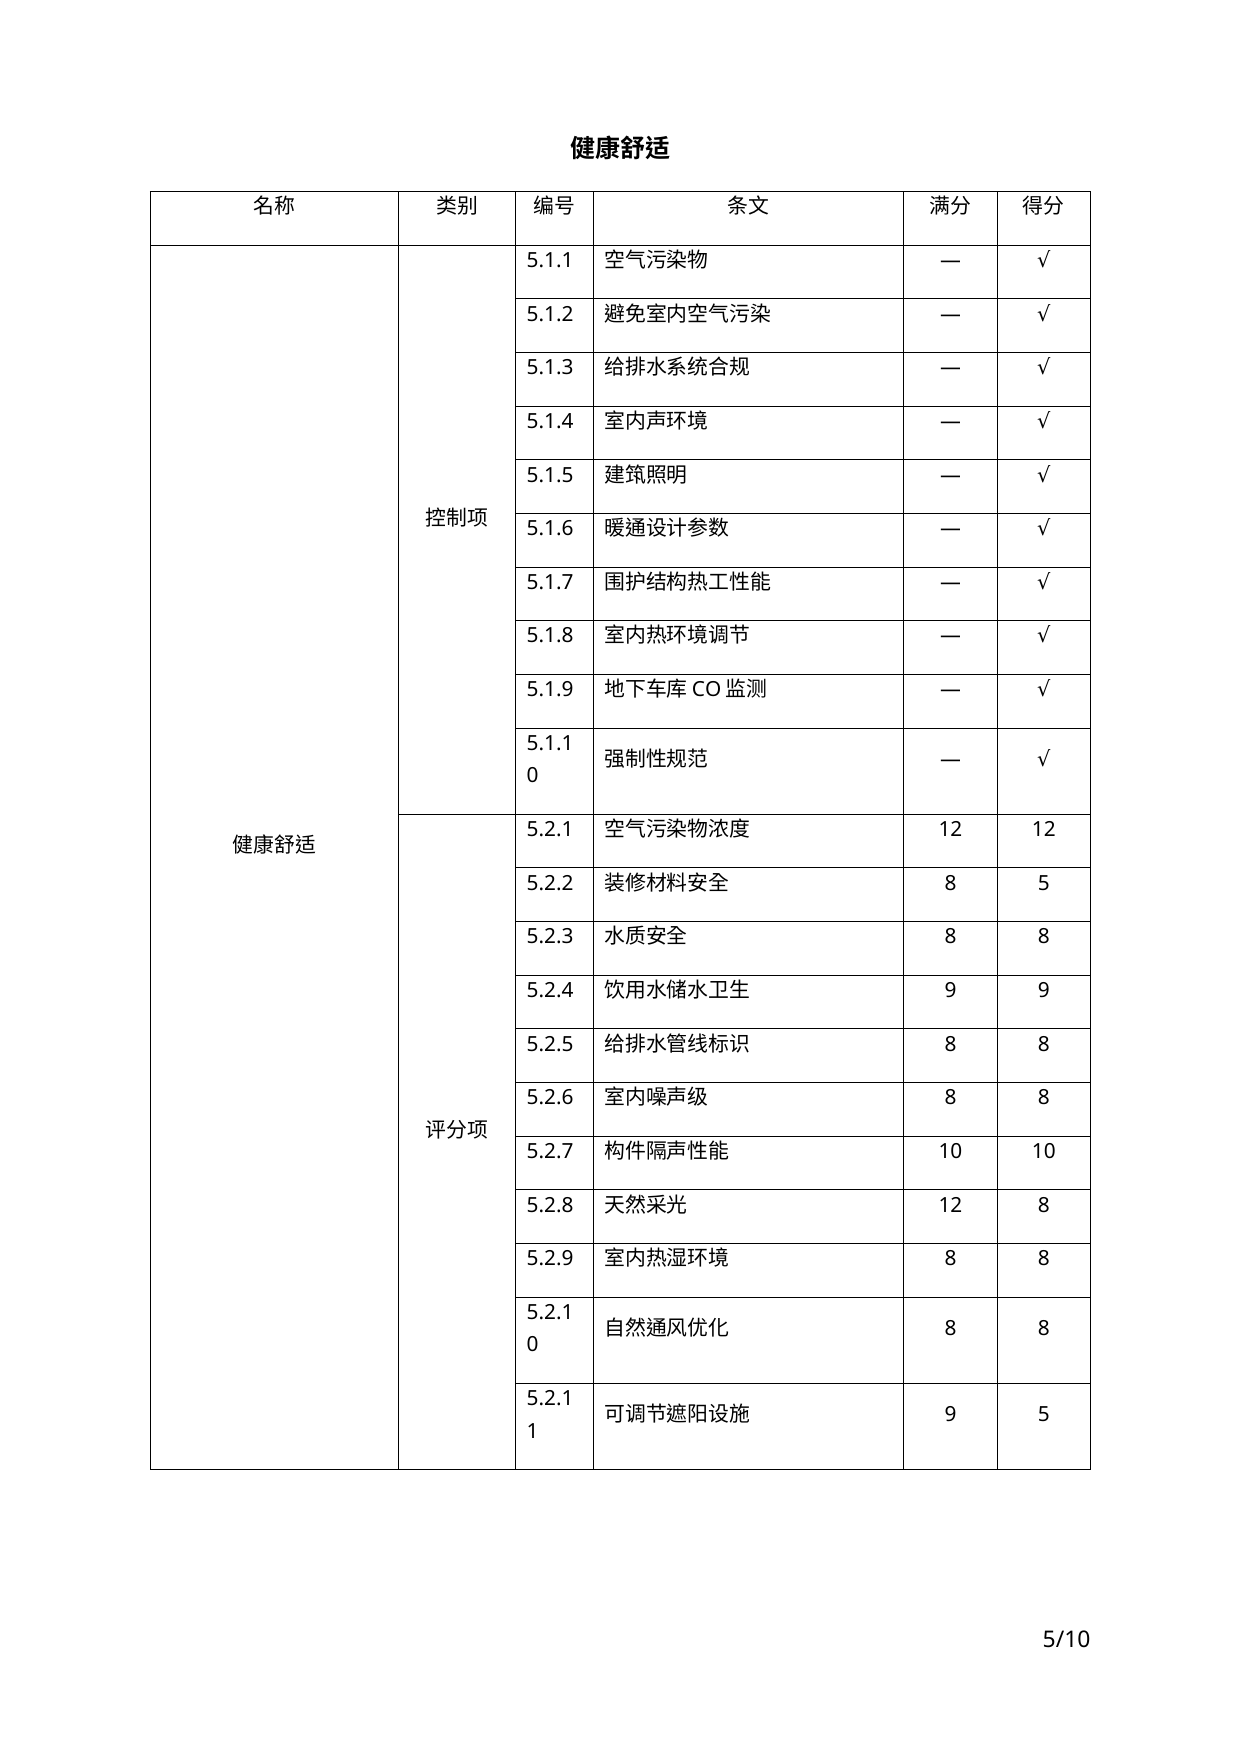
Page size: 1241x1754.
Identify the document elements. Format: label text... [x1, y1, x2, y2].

table_cell 避免室内空气污染 [594, 299, 903, 352]
table_cell 空气污染物浓度 [594, 815, 903, 867]
table_cell 空气污染物 [594, 246, 903, 298]
table_cell 5.2.3 [516, 922, 593, 974]
table_cell 8 [904, 1244, 997, 1296]
table_cell — [904, 729, 997, 814]
table_cell 天然采光 [594, 1190, 903, 1243]
table_cell 5.2.5 [516, 1029, 593, 1082]
table_cell 5.2.10 [516, 1298, 593, 1383]
table_cell 围护结构热工性能 [594, 568, 903, 620]
table_cell — [904, 353, 997, 406]
table_header 类别 [399, 192, 515, 244]
table_cell √ [998, 460, 1090, 513]
table_cell 5.2.8 [516, 1190, 593, 1243]
table_cell 水质安全 [594, 922, 903, 974]
table_cell 5.2.11 [516, 1384, 593, 1469]
table_cell 暖通设计参数 [594, 514, 903, 566]
table_cell √ [998, 568, 1090, 620]
table_cell 8 [904, 1298, 997, 1383]
table_cell — [904, 675, 997, 727]
table_cell 8 [998, 922, 1090, 974]
table_cell √ [998, 621, 1090, 674]
table_cell 建筑照明 [594, 460, 903, 513]
text 健康舒适 [150, 131, 1090, 165]
table_cell √ [998, 675, 1090, 727]
table_cell 12 [904, 815, 997, 867]
table_cell — [904, 514, 997, 566]
table_cell 10 [998, 1137, 1090, 1189]
table_cell 室内热环境调节 [594, 621, 903, 674]
table_cell 5.2.2 [516, 868, 593, 921]
table_cell 5.2.7 [516, 1137, 593, 1189]
table_cell 评分项 [399, 815, 515, 1469]
table_cell — [904, 621, 997, 674]
table_cell 室内热湿环境 [594, 1244, 903, 1296]
table_cell 健康舒适 [151, 246, 398, 1469]
table_cell 9 [998, 976, 1090, 1028]
table_cell 可调节遮阳设施 [594, 1384, 903, 1469]
table_cell √ [998, 514, 1090, 566]
table_cell 10 [904, 1137, 997, 1189]
table_cell — [904, 299, 997, 352]
table_cell 5.2.4 [516, 976, 593, 1028]
table_cell 给排水管线标识 [594, 1029, 903, 1082]
table_cell 5.1.9 [516, 675, 593, 727]
table_cell — [904, 246, 997, 298]
table_cell 8 [904, 868, 997, 921]
table_header 名称 [151, 192, 398, 244]
table_header 得分 [998, 192, 1090, 244]
table_header 条文 [594, 192, 903, 244]
table_cell 5.1.3 [516, 353, 593, 406]
table_cell 8 [998, 1190, 1090, 1243]
table_cell 8 [998, 1083, 1090, 1136]
table_cell √ [998, 729, 1090, 814]
table_cell 控制项 [399, 246, 515, 814]
table_cell 5 [998, 1384, 1090, 1469]
table_cell 8 [904, 1083, 997, 1136]
table_cell 9 [904, 976, 997, 1028]
table_cell 装修材料安全 [594, 868, 903, 921]
table_cell 室内噪声级 [594, 1083, 903, 1136]
table_cell 5.2.9 [516, 1244, 593, 1296]
table_cell 室内声环境 [594, 407, 903, 459]
table_cell — [904, 407, 997, 459]
table_cell 12 [998, 815, 1090, 867]
table_cell 8 [904, 922, 997, 974]
table_cell 8 [998, 1029, 1090, 1082]
table_cell 5.1.4 [516, 407, 593, 459]
table_cell √ [998, 299, 1090, 352]
table_cell 5.2.6 [516, 1083, 593, 1136]
table_cell 12 [904, 1190, 997, 1243]
table_cell √ [998, 353, 1090, 406]
table_cell — [904, 460, 997, 513]
table_cell √ [998, 407, 1090, 459]
table_cell 饮用水储水卫生 [594, 976, 903, 1028]
table_cell 5.1.6 [516, 514, 593, 566]
table_cell — [904, 568, 997, 620]
table_cell 构件隔声性能 [594, 1137, 903, 1189]
table_cell 5.1.5 [516, 460, 593, 513]
table_cell 9 [904, 1384, 997, 1469]
table_cell 8 [904, 1029, 997, 1082]
table_cell 5.1.2 [516, 299, 593, 352]
table_cell 5.2.1 [516, 815, 593, 867]
table_cell √ [998, 246, 1090, 298]
table_cell 5 [998, 868, 1090, 921]
table_cell 5.1.10 [516, 729, 593, 814]
table_cell 8 [998, 1244, 1090, 1296]
table_cell 地下车库CO监测 [594, 675, 903, 727]
table_cell 5.1.1 [516, 246, 593, 298]
table_header 编号 [516, 192, 593, 244]
table_cell 自然通风优化 [594, 1298, 903, 1383]
table_cell 强制性规范 [594, 729, 903, 814]
table_cell 8 [998, 1298, 1090, 1383]
table_cell 给排水系统合规 [594, 353, 903, 406]
table_cell 5.1.7 [516, 568, 593, 620]
table_cell 5.1.8 [516, 621, 593, 674]
table_header 满分 [904, 192, 997, 244]
